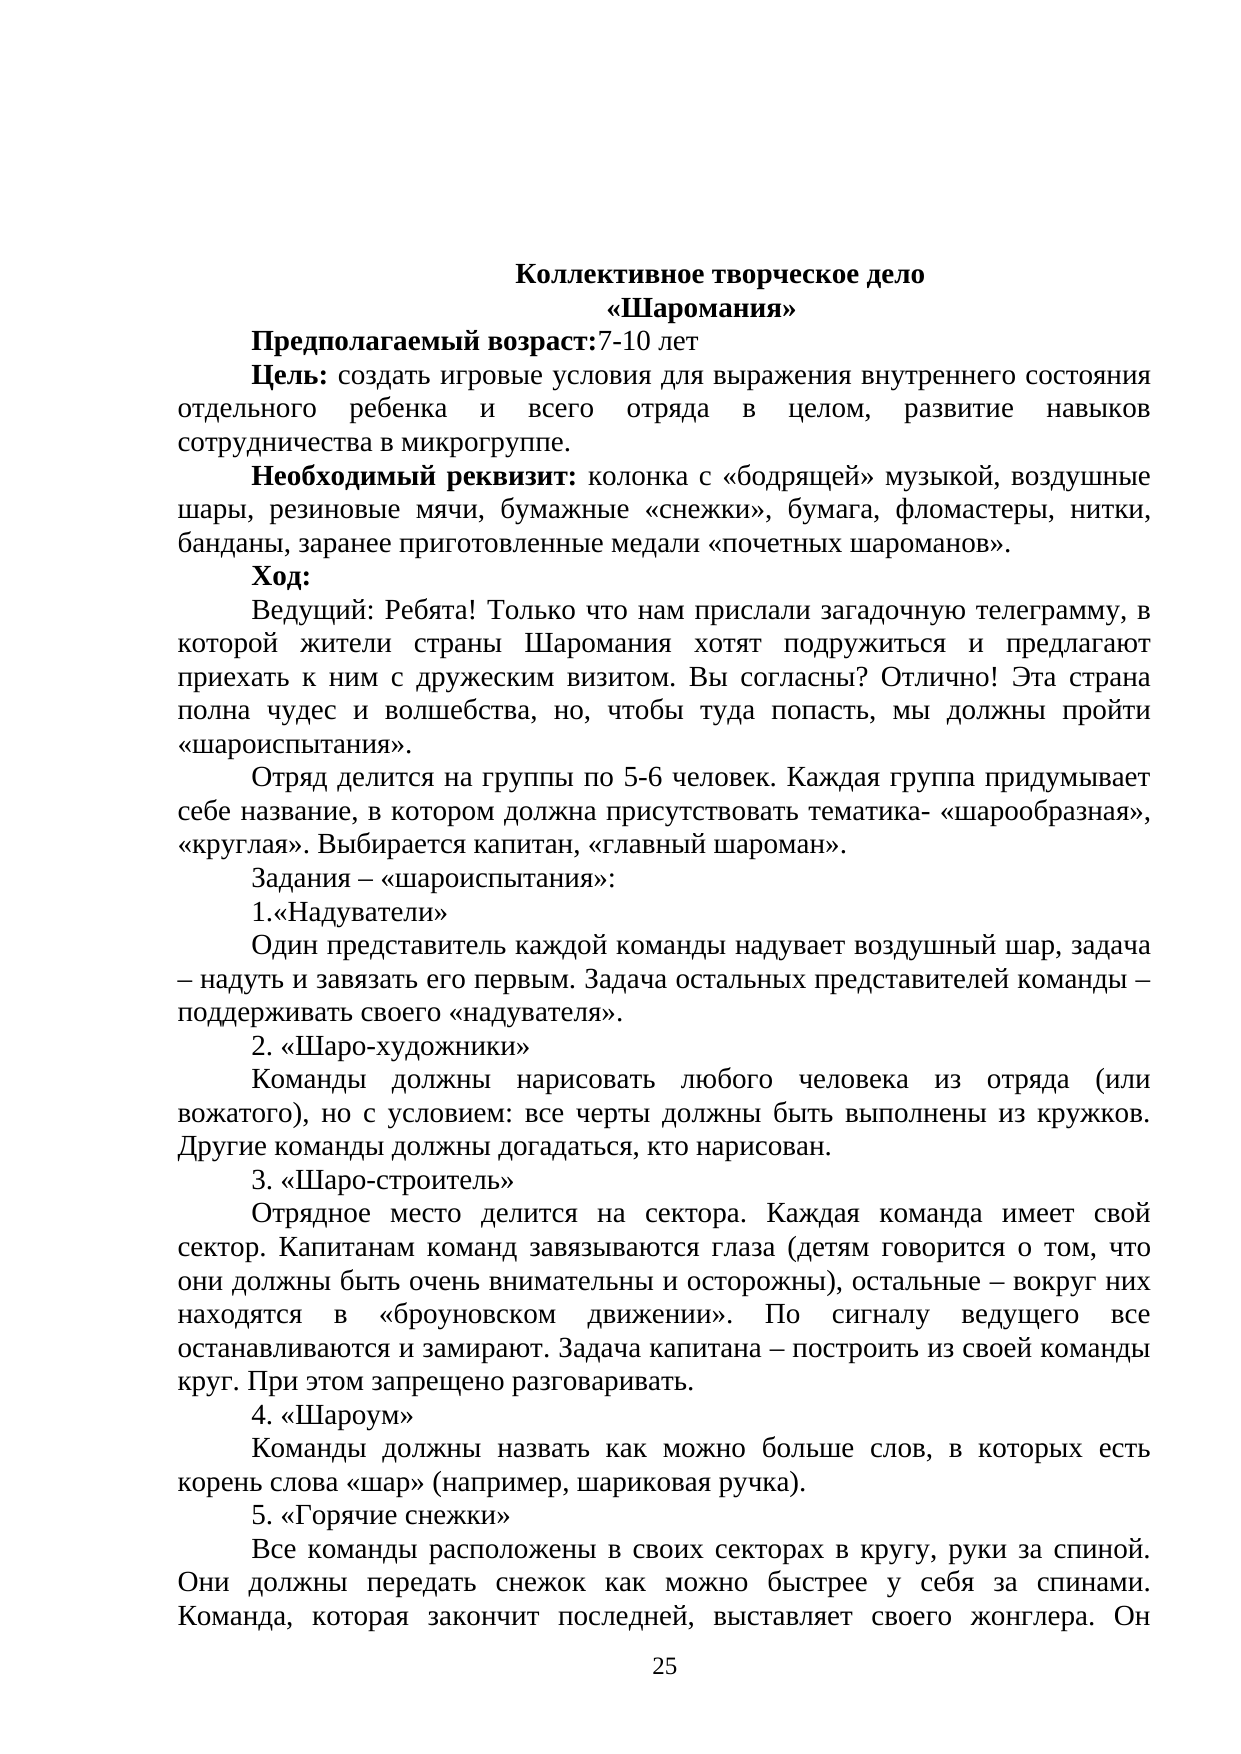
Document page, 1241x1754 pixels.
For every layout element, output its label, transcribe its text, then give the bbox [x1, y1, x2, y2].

text Ведущий: Ребята! Только что нам прислали загадочную телеграмму, в которой жители страны Шаромания хотят подружиться и предлагают приехать к ним с дружеским визитом. Вы согласны? Отлично! Эта страна полна чудес и волшебства, но, чтобы туда попасть, мы должны пройти «шароиспытания». [177, 592, 1152, 759]
text Цель: создать игровые условия для выражения внутреннего состояния отдельного ребенка и всего отряда в целом, развитие навыков сотрудничества в микрогруппе. [177, 357, 1152, 458]
text 1.«Надуватели» [177, 894, 1152, 927]
text «Шаромания» [177, 290, 1152, 323]
text Ход: [177, 558, 1152, 592]
text Отряд делится на группы по 5-6 человек. Каждая группа придумывает себе название, в котором должна присутствовать тематика- «шарообразная», «круглая». Выбирается капитан, «главный шароман». [177, 759, 1152, 860]
text Задания – «шароиспытания»: [177, 860, 1152, 894]
text Один представитель каждой команды надувает воздушный шар, задача – надуть и завязать его первым. Задача остальных представителей команды – поддерживать своего «надувателя». [177, 927, 1152, 1028]
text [177, 1531, 1152, 1632]
list Коллективное творческое дело [288, 256, 1152, 290]
text Отрядное место делится на сектора. Каждая команда имеет свой сектор. Капитанам команд завязываются глаза (детям говорится о том, что они должны быть очень внимательны и осторожны), остальные – вокруг них находятся в «броуновском движении». По сигналу ведущего все останавливаются и замирают. Задача капитана – построить из своей команды круг. При этом запрещено разговаривать. [177, 1196, 1152, 1397]
text 5. «Горячие снежки» [177, 1497, 1152, 1531]
text Команды должны нарисовать любого человека из отряда (или вожатого), но с условием: все черты должны быть выполнены из кружков. Другие команды должны догадаться, кто нарисован. [177, 1061, 1152, 1162]
text 4. «Шароум» [177, 1397, 1152, 1430]
text 3. «Шаро-строитель» [177, 1162, 1152, 1196]
text 2. «Шаро-художники» [177, 1028, 1152, 1061]
text Команды должны назвать как можно больше слов, в которых есть корень слова «шар» (например, шариковая ручка). [177, 1430, 1152, 1497]
text Предполагаемый возраст:7-10 лет [177, 323, 1152, 357]
text Необходимый реквизит: колонка с «бодрящей» музыкой, воздушные шары, резиновые мячи, бумажные «снежки», бумага, фломастеры, нитки, банданы, заранее приготовленные медали «почетных шароманов». [177, 458, 1152, 558]
